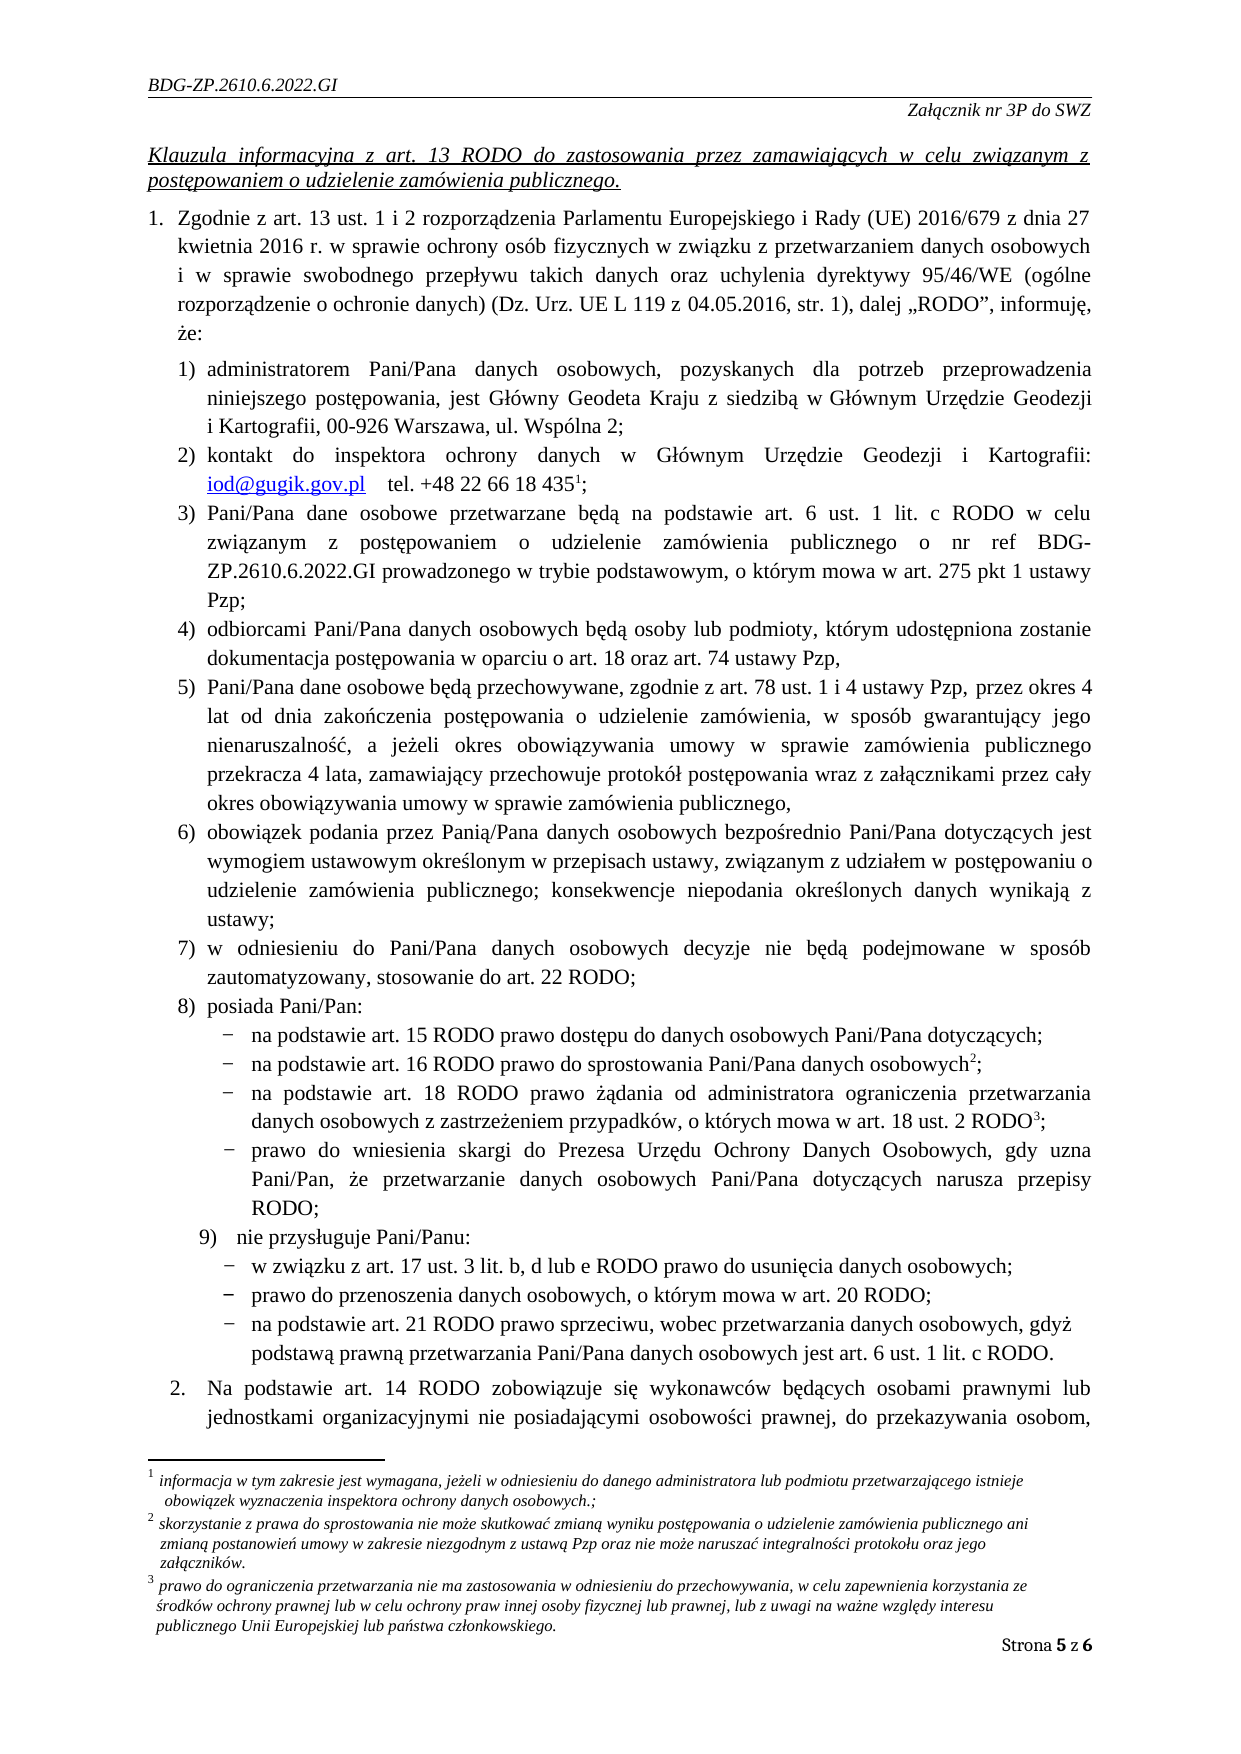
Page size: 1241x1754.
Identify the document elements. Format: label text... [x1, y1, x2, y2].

list na podstawie art. 21 RODO prawo sprzeciwu, wobec przetwarzania danych osobowych, gdyż podstawą prawną przetwarzania Pani/Pana danych osobowych jest art. 6 ust. 1 lit. c RODO. [222, 1311, 1092, 1365]
list Zgodnie z art. 13 ust. 1 i 2 rozporządzenia Parlamentu Europejskiego i Rady (UE) 2016/679 z dnia 27 kwietnia 2016 r. w sprawie ochrony osób fizycznych w związku z przetwarzaniem danych osobowych i w sprawie swobodnego przepływu takich danych oraz uchylenia dyrektywy 95/46/WE (ogólne rozporządzenie o ochronie danych) (Dz. Urz. UE L 119 z 04.05.2016, str. 1), dalej „RODO”, informuję, że: [148, 204, 1092, 346]
list na podstawie art. 15 RODO prawo dostępu do danych osobowych Pani/Pana dotyczących; [222, 1022, 1092, 1047]
list Pani/Pana dane osobowe będą przechowywane, zgodnie z art. 78 ust. 1 i 4 ustawy Pzp, przez okres 4 lat od dnia zakończenia postępowania o udzielenie zamówienia, w sposób gwarantujący jego nienaruszalność, a jeżeli okres obowiązywania umowy w sprawie zamówienia publicznego przekracza 4 lata, zamawiający przechowuje protokół postępowania wraz z załącznikami przez cały okres obowiązywania umowy w sprawie zamówienia publicznego, [177, 674, 1092, 815]
list nie przysługuje Pani/Panu: [199, 1224, 1092, 1249]
list administratorem Pani/Pana danych osobowych, pozyskanych dla potrzeb przeprowadzenia niniejszego postępowania, jest Główny Geodeta Kraju z siedzibą w Głównym Urzędzie Geodezji i Kartografii, 00-926 Warszawa, ul. Wspólna 2; [177, 356, 1092, 439]
list odbiorcami Pani/Pana danych osobowych będą osoby lub podmioty, którym udostępniona zostanie dokumentacja postępowania w oparciu o art. 18 oraz art. 74 ustawy Pzp, [177, 616, 1092, 670]
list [169, 1375, 1092, 1429]
list w odniesieniu do Pani/Pana danych osobowych decyzje nie będą podejmowane w sposób zautomatyzowany, stosowanie do art. 22 RODO; [177, 935, 1092, 989]
list prawo do przenoszenia danych osobowych, o którym mowa w art. 20 RODO; [222, 1282, 1092, 1307]
list prawo do wniesienia skargi do Prezesa Urzędu Ochrony Danych Osobowych, gdy uzna Pani/Pan, że przetwarzanie danych osobowych Pani/Pana dotyczących narusza przepisy RODO; [222, 1137, 1092, 1221]
list Pani/Pana dane osobowe przetwarzane będą na podstawie art. 6 ust. 1 lit. c RODO w celu związanym z postępowaniem o udzielenie zamówienia publicznego o nr ref BDG-ZP.2610.6.2022.GI prowadzonego w trybie podstawowym, o którym mowa w art. 275 pkt 1 ustawy Pzp; [177, 500, 1092, 612]
list na podstawie art. 16 RODO prawo do sprostowania Pani/Pana danych osobowych; [222, 1051, 1092, 1076]
list obowiązek podania przez Panią/Pana danych osobowych bezpośrednio Pani/Pana dotyczących jest wymogiem ustawowym określonym w przepisach ustawy, związanym z udziałem w postępowaniu o udzielenie zamówienia publicznego; konsekwencje niepodania określonych danych wynikają z ustawy; [177, 819, 1092, 931]
list na podstawie art. 18 RODO prawo żądania od administratora ograniczenia przetwarzania danych osobowych z zastrzeżeniem przypadków, o których mowa w art. 18 ust. 2 RODO; [222, 1079, 1092, 1134]
list w związku z art. 17 ust. 3 lit. b, d lub e RODO prawo do usunięcia danych osobowych; [222, 1253, 1092, 1278]
text Klauzula informacyjna z art. 13 RODO do zastosowania przez zamawiających w celu związanym z postępowaniem o udzielenie zamówienia publicznego. [148, 142, 1092, 192]
list posiada Pani/Pan: [177, 993, 1092, 1018]
list kontakt do inspektora ochrony danych w Głównym Urzędzie Geodezji i Kartografii: iod@gugik.gov.pl tel. +48 22 66 18 435; [177, 442, 1092, 497]
